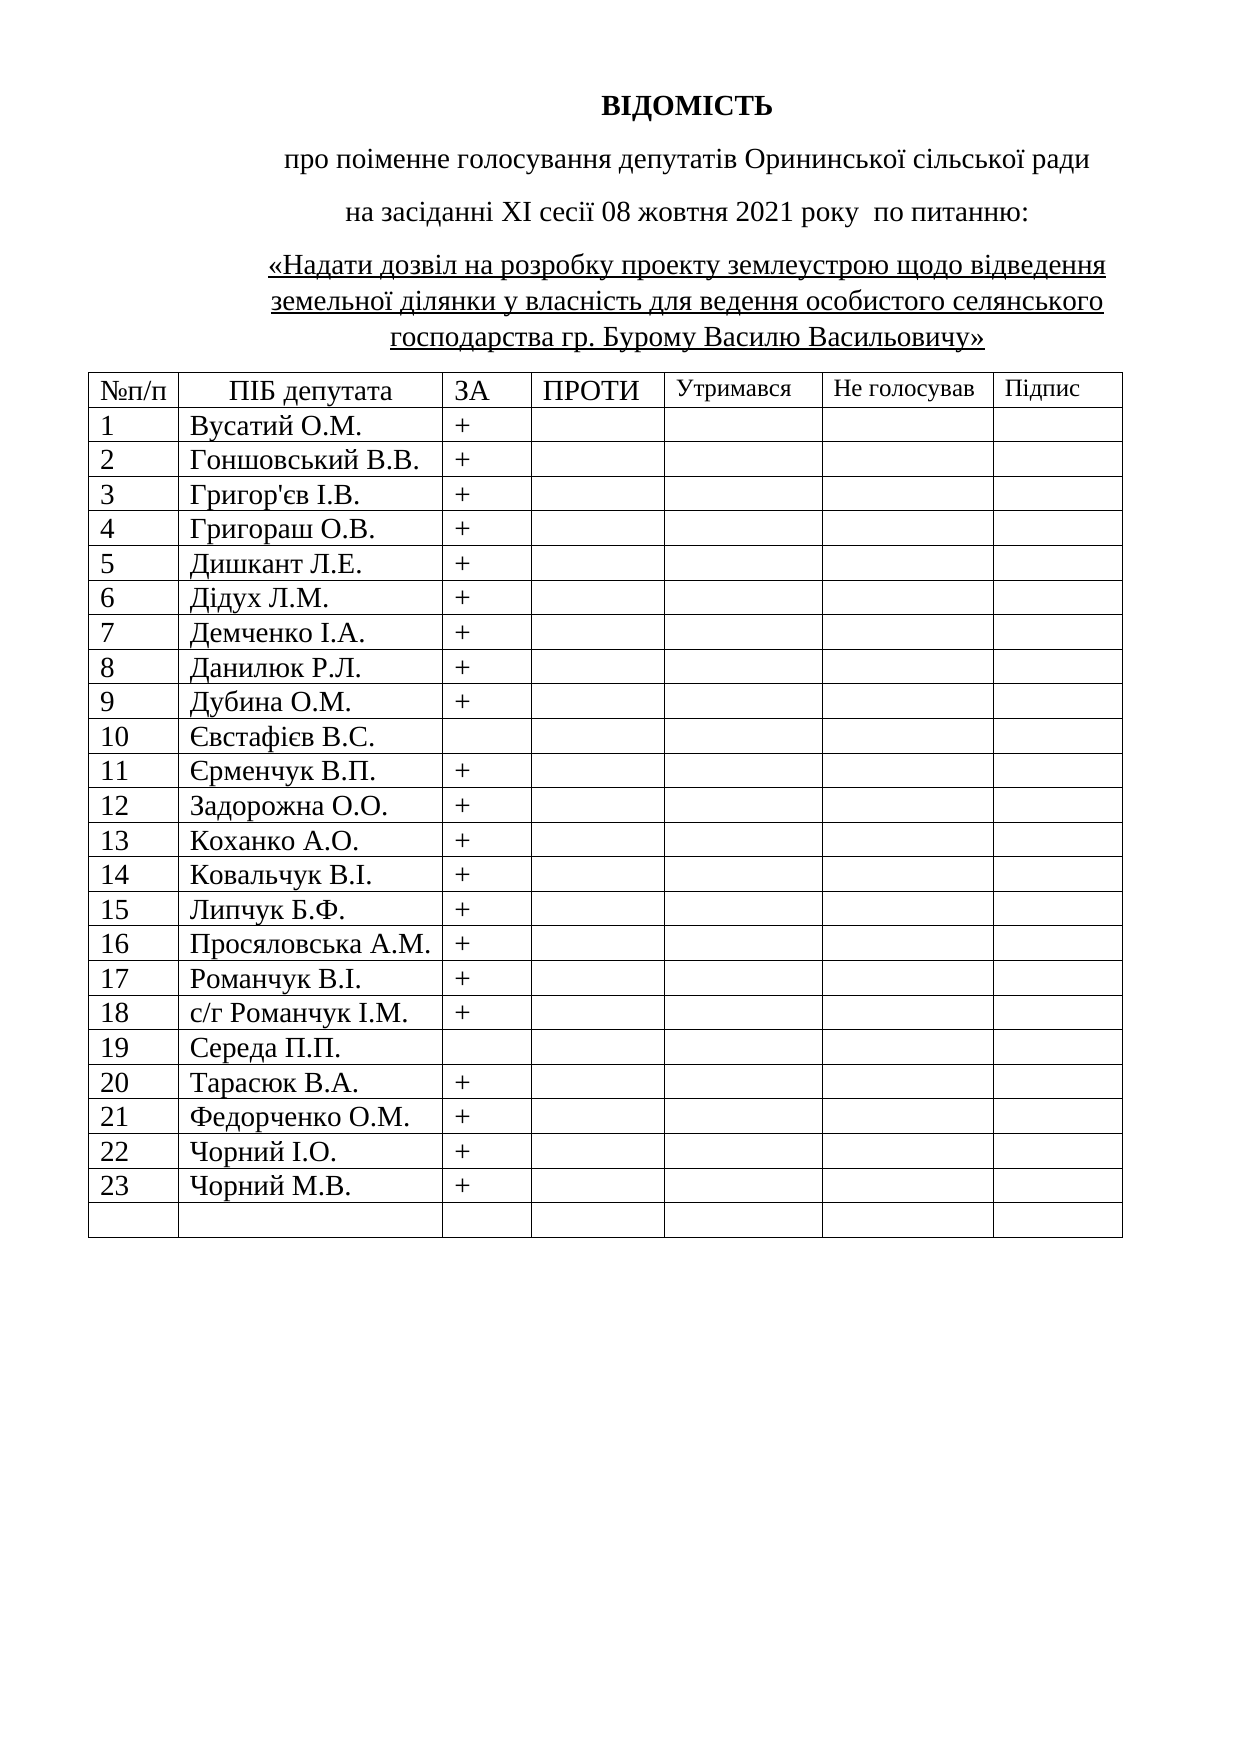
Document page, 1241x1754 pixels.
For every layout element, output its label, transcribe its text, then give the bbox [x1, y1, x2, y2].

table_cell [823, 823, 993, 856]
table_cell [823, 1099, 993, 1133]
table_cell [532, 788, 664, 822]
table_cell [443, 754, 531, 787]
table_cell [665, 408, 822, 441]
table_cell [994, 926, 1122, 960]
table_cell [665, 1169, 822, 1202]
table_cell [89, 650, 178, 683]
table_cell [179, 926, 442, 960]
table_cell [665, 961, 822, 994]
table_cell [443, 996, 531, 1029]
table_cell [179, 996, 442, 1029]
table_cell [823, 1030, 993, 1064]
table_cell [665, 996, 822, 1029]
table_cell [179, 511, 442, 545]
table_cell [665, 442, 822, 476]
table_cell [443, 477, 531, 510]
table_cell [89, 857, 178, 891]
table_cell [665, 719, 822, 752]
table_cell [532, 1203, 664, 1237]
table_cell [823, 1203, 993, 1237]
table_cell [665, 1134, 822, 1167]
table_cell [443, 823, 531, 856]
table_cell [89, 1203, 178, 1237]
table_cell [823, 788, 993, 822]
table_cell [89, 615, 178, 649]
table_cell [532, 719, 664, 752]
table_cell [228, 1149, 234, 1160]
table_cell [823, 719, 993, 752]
text ВІДОМІСТЬ [223, 88, 1152, 122]
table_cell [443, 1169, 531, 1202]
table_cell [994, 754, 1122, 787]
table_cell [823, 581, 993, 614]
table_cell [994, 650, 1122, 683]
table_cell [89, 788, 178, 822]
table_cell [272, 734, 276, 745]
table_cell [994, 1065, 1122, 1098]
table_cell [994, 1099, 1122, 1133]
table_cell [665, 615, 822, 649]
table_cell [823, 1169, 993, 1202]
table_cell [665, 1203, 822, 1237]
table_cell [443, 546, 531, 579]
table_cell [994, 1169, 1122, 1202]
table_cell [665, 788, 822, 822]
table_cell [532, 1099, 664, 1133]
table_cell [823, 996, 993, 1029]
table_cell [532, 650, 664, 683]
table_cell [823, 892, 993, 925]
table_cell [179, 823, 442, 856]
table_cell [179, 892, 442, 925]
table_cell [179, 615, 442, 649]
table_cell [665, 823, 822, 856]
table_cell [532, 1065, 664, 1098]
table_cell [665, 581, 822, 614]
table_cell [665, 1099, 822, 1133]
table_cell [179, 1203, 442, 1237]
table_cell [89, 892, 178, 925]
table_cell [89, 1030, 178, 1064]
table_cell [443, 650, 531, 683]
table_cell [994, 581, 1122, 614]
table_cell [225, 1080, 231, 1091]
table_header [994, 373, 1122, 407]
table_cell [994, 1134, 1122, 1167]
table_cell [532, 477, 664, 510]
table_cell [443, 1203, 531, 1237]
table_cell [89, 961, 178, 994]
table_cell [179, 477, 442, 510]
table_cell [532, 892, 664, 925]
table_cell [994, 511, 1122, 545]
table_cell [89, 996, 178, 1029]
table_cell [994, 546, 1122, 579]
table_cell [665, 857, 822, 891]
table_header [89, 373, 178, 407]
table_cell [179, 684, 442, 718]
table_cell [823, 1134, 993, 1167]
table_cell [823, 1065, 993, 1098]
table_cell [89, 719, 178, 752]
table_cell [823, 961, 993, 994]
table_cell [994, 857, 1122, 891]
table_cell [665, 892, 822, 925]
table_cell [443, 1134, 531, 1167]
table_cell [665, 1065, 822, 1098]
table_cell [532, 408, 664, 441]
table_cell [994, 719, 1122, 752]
text на засіданні XI сесії 08 жовтня 2021 року по питанню: [223, 194, 1152, 228]
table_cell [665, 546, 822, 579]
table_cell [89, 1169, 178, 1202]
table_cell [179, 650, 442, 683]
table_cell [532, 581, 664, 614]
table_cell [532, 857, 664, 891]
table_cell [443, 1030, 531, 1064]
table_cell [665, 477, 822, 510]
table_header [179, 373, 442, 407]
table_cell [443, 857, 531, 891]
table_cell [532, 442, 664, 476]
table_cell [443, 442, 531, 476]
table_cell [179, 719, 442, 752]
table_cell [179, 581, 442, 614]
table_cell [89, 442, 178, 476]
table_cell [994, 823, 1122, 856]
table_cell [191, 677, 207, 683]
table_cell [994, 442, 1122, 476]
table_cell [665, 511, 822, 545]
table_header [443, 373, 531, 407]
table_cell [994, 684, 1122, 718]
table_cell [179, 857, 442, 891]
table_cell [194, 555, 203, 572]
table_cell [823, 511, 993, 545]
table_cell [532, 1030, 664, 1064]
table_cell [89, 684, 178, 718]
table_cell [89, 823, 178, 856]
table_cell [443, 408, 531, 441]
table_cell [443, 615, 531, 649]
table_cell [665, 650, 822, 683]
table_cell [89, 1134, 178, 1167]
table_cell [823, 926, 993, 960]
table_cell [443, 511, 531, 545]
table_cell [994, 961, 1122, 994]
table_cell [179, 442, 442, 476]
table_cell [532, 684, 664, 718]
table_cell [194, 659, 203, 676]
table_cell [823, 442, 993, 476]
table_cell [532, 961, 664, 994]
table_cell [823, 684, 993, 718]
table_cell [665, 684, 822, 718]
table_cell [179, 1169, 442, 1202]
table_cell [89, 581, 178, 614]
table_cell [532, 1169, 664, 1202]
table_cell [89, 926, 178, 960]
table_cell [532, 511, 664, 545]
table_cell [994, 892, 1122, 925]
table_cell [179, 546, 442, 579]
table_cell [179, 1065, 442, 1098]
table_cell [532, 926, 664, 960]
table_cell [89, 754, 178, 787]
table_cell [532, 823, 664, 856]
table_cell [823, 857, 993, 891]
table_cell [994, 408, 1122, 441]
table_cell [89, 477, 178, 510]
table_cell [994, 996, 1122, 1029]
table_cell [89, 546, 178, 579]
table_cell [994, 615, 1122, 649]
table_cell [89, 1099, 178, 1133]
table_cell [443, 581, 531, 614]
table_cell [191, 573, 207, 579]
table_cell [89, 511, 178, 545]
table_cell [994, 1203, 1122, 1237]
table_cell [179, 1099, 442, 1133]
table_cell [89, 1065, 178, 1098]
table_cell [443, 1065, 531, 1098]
text про поіменне голосування депутатів Орининської сільської ради [223, 141, 1152, 175]
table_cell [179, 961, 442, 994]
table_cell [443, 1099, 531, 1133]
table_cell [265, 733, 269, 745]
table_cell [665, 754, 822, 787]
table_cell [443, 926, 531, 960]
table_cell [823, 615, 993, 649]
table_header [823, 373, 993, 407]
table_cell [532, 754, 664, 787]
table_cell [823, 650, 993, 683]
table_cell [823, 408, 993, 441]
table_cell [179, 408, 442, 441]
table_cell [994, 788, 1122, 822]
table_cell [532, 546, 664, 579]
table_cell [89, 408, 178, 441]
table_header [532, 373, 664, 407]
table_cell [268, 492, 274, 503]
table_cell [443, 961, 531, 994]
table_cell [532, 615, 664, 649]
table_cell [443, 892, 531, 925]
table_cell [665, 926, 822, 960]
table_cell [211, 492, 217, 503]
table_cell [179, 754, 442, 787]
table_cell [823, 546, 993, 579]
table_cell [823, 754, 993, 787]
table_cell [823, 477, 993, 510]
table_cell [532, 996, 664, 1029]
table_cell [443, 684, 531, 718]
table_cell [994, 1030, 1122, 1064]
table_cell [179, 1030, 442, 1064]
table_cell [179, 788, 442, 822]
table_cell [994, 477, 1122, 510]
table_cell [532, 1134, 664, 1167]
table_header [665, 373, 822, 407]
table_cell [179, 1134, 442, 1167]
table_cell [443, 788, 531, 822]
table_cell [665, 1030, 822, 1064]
text «Надати дозвіл на розробку проекту землеустрою щодо відведення земельної ділянки у власність для ведення особистого селянського господарства гр. Бурому Василю Васильовичу» [223, 247, 1152, 353]
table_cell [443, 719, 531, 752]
